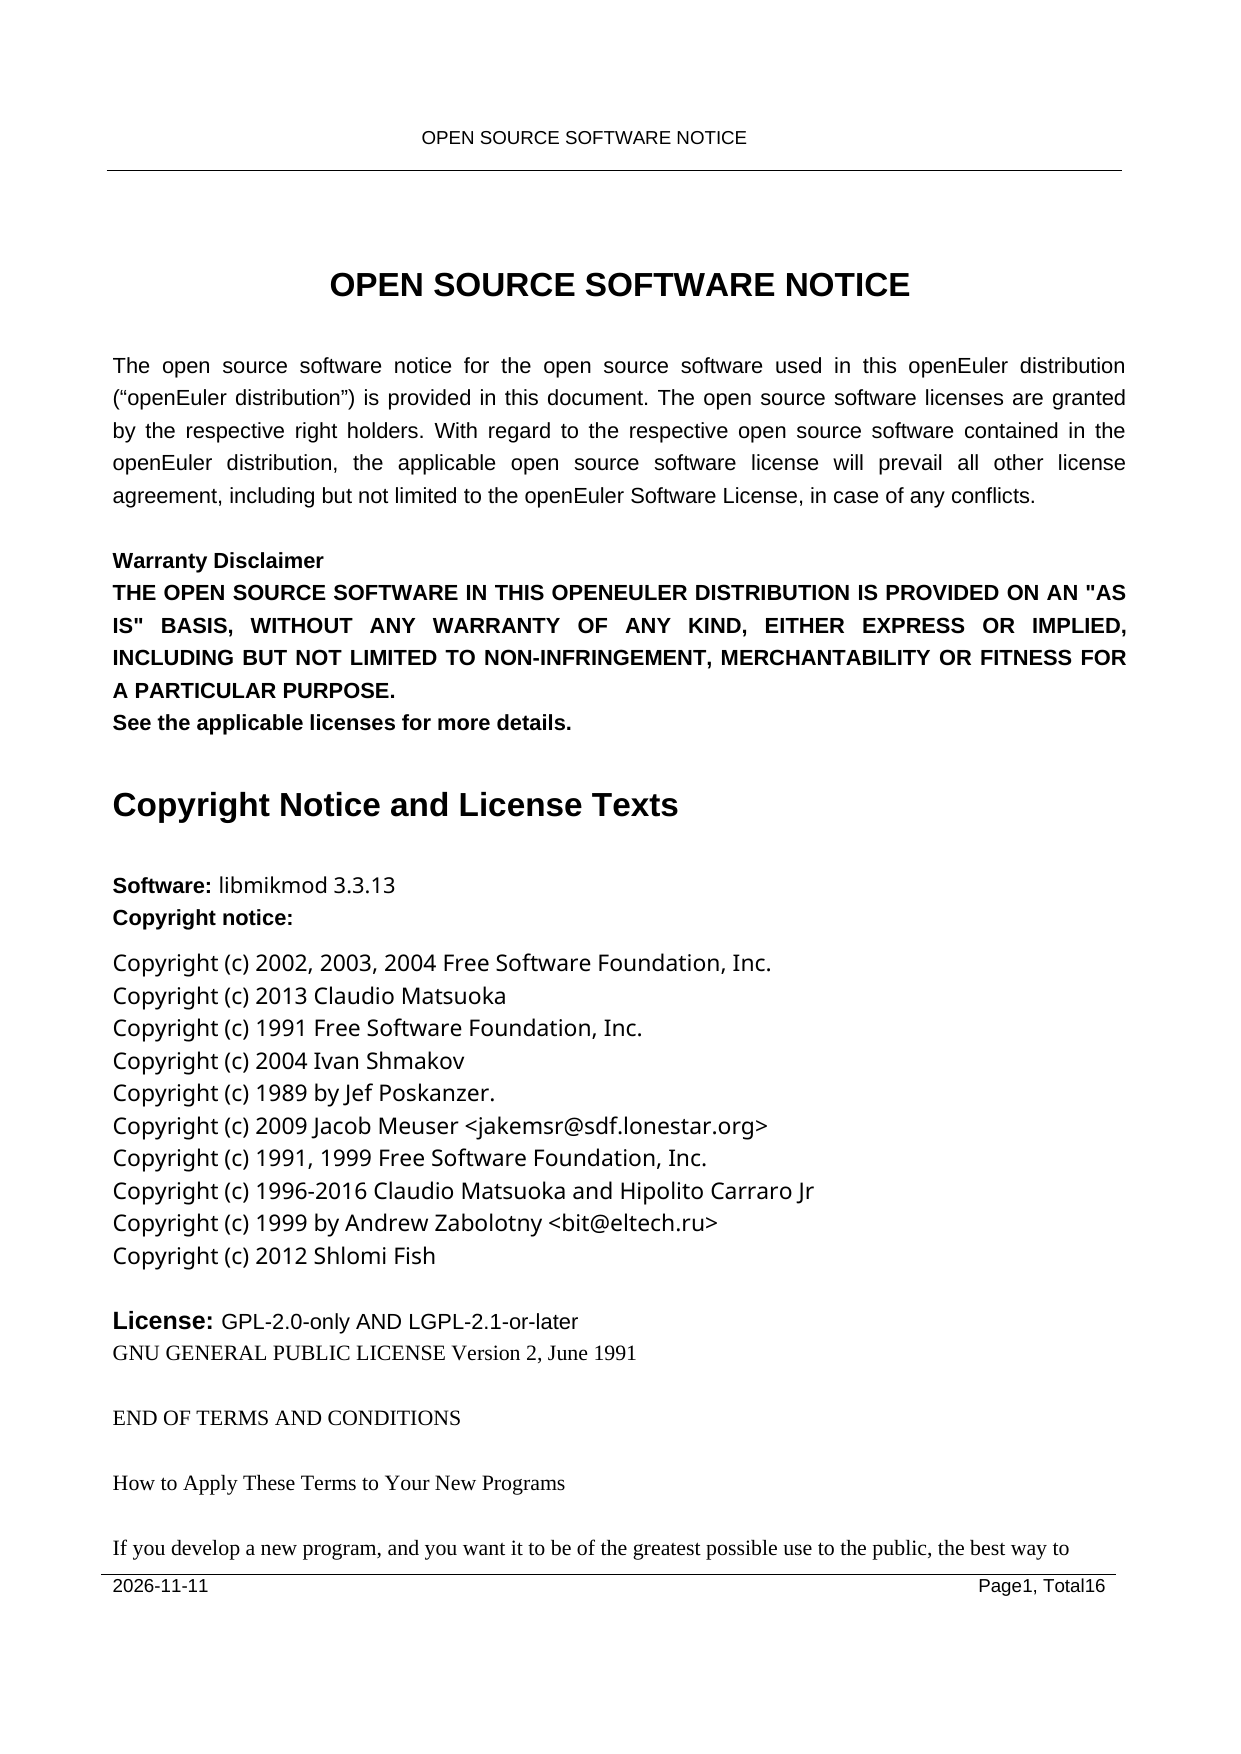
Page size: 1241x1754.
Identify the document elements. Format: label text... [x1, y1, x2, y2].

title Software: libmikmod 3.3.13 [112, 869, 1128, 901]
text OPEN SOURCE SOFTWARE NOTICE [112, 251, 1128, 316]
text Copyright Notice and License Texts [112, 771, 1128, 836]
text Warranty Disclaimer [112, 544, 1128, 576]
text License: GPL-2.0-only AND LGPL-2.1-or-later [112, 1304, 1128, 1337]
text The open source software notice for the open source software used in this openEuler distribution (“openEuler distribution”) is provided in this document. The open source software licenses are granted by the respective right holders. With regard to the respective open source software contained in the openEuler distribution, the applicable open source software license will prevail all other license agreement, including but not limited to the openEuler Software License, in case of any conflicts. [112, 349, 1128, 511]
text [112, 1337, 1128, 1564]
text THE OPEN SOURCE SOFTWARE IN THIS OPENEULER DISTRIBUTION IS PROVIDED ON AN "AS IS" BASIS, WITHOUT ANY WARRANTY OF ANY KIND, EITHER EXPRESS OR IMPLIED, INCLUDING BUT NOT LIMITED TO NON-INFRINGEMENT, MERCHANTABILITY OR FITNESS FOR A PARTICULAR PURPOSE. See the applicable licenses for more details. [112, 576, 1128, 739]
text Copyright (c) 2002, 2003, 2004 Free Software Foundation, Inc. Copyright (c) 2013 Claudio Matsuoka Copyright (c) 1991 Free Software Foundation, Inc. Copyright (c) 2004 Ivan Shmakov Copyright (c) 1989 by Jef Poskanzer. Copyright (c) 2009 Jacob Meuser <jakemsr@sdf.lonestar.org> Copyright (c) 1991, 1999 Free Software Foundation, Inc. Copyright (c) 1996-2016 Claudio Matsuoka and Hipolito Carraro Jr Copyright (c) 1999 by Andrew Zabolotny <bit@eltech.ru> Copyright (c) 2012 Shlomi Fish [112, 947, 1128, 1304]
text Copyright notice: [112, 901, 1128, 934]
